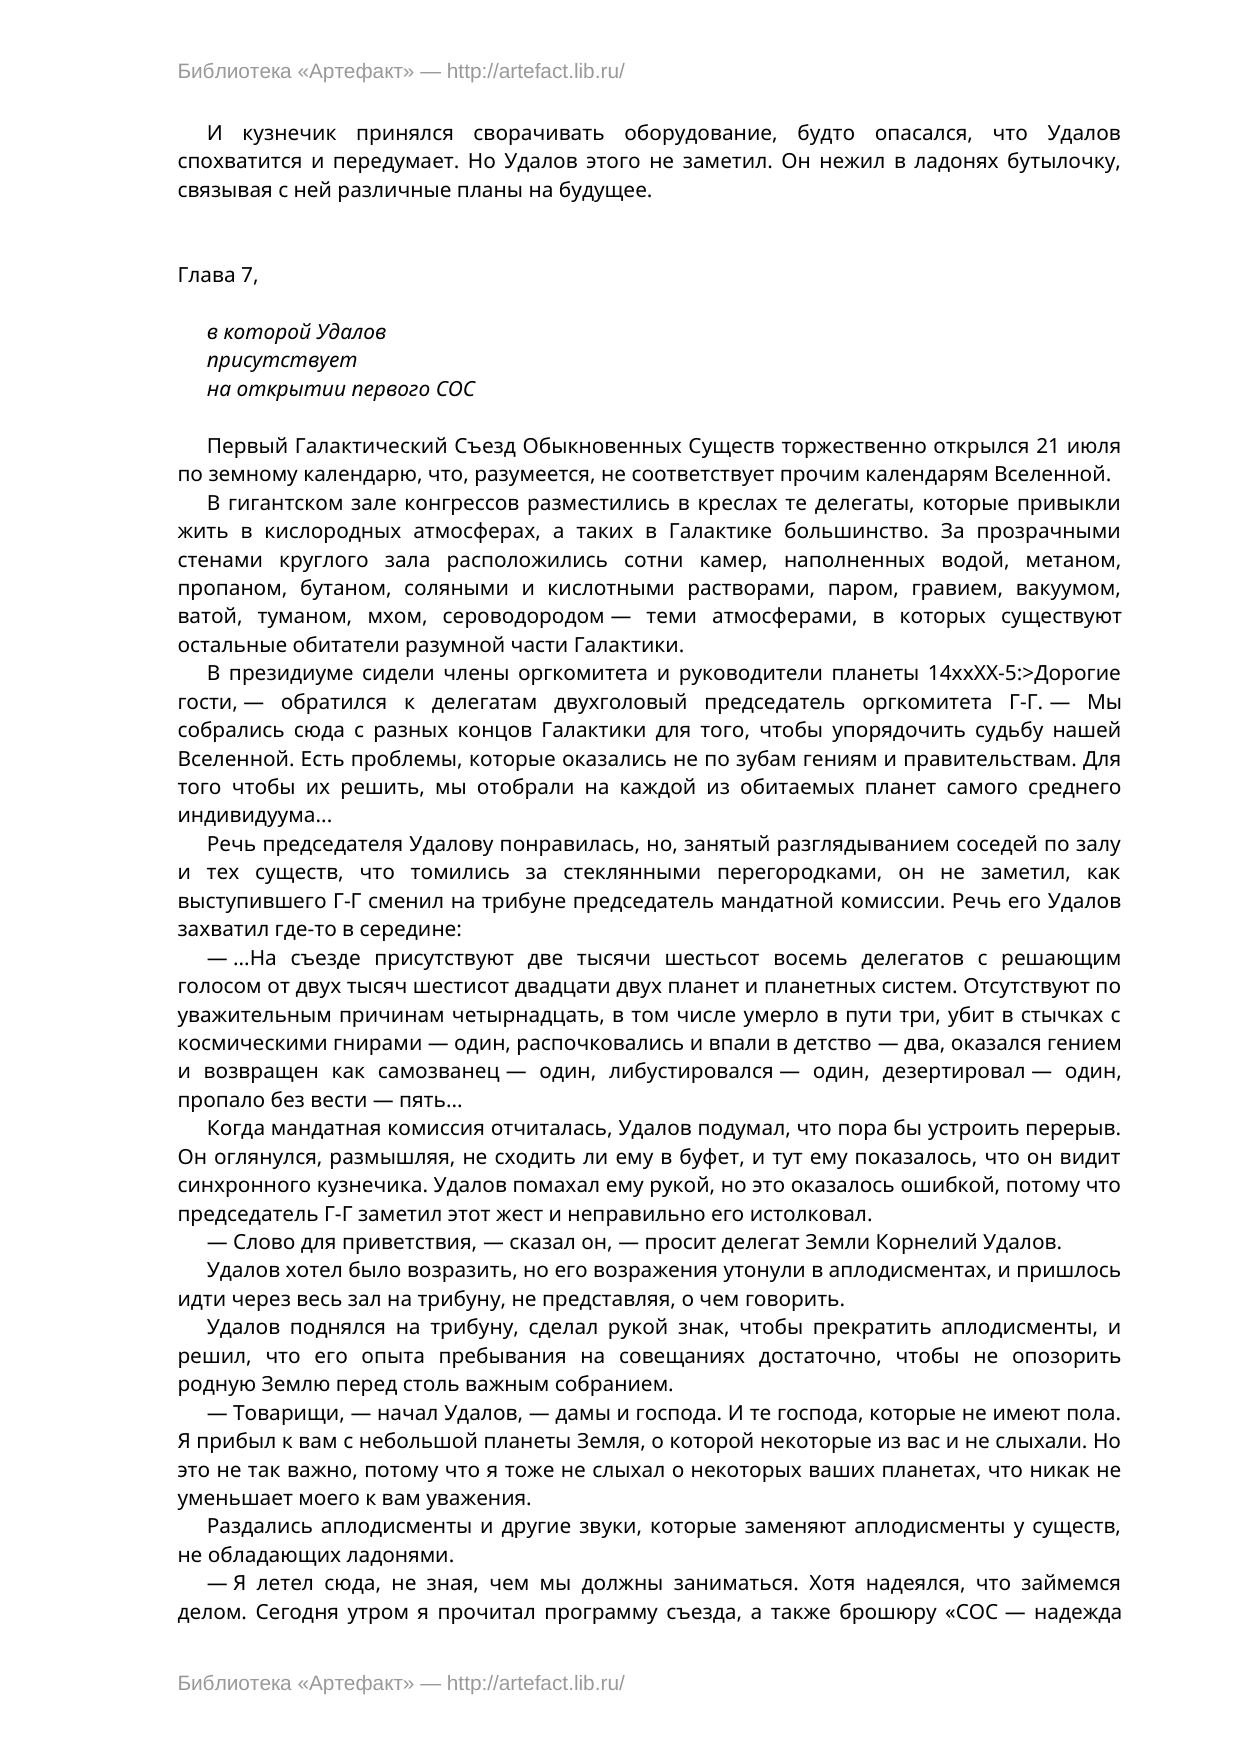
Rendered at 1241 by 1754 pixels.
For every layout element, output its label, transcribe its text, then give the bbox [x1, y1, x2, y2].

text — Слово для приветствия, — сказал он, — просит делегат Земли Корнелий Удалов. [177, 1227, 1122, 1256]
text Когда мандатная комиссия отчиталась, Удалов подумал, что пора бы устроить перерыв. Он оглянулся, размышляя, не сходить ли ему в буфет, и тут ему показалось, что он видит синхронного кузнечика. Удалов помахал ему рукой, но это оказалось ошибкой, потому что председатель Г-Г заметил этот жест и неправильно его истолковал. [177, 1113, 1122, 1227]
text В гигантском зале конгрессов разместились в креслах те делегаты, которые привыкли жить в кислородных атмосферах, а таких в Галактике большинство. За прозрачными стенами круглого зала расположились сотни камер, наполненных водой, метаном, пропаном, бутаном, соляными и кислотными растворами, паром, гравием, вакуумом, ватой, туманом, мхом, сероводородом — теми атмосферами, в которых существуют остальные обитатели разумной части Галактики. [177, 488, 1122, 658]
text Удалов хотел было возразить, но его возражения утонули в аплодисментах, и пришлось идти через весь зал на трибуну, не представляя, о чем говорить. [177, 1256, 1122, 1312]
text И кузнечик принялся сворачивать оборудование, будто опасался, что Удалов спохватится и передумает. Но Удалов этого не заметил. Он нежил в ладонях бутылочку, связывая с ней различные планы на будущее. [177, 118, 1122, 203]
subtitle в которой Удалов [177, 317, 1122, 346]
text — Товарищи, — начал Удалов, — дамы и господа. И те господа, которые не имеют пола. Я прибыл к вам с небольшой планеты Земля, о которой некоторые из вас и не слыхали. Но это не так важно, потому что я тоже не слыхал о некоторых ваших планетах, что никак не уменьшает моего к вам уважения. [177, 1398, 1122, 1512]
subtitle Глава 7, [177, 260, 1122, 289]
text Раздались аплодисменты и другие звуки, которые заменяют аплодисменты у существ, не обладающих ладонями. [177, 1512, 1122, 1568]
text — ...На съезде присутствуют две тысячи шестьсот восемь делегатов с решающим голосом от двух тысяч шестисот двадцати двух планет и планетных систем. Отсутствуют по уважительным причинам четырнадцать, в том числе умерло в пути три, убит в стычках с космическими гнирами — один, распочковались и впали в детство — два, оказался гением и возвращен как самозванец — один, либустировался — один, дезертировал — один, пропало без вести — пять... [177, 943, 1122, 1113]
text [177, 1568, 1122, 1625]
text Речь председателя Удалову понравилась, но, занятый разглядыванием соседей по залу и тех существ, что томились за стеклянными перегородками, он не заметил, как выступившего Г-Г сменил на трибуне председатель мандатной комиссии. Речь его Удалов захватил где-то в середине: [177, 829, 1122, 943]
text В президиуме сидели члены оргкомитета и руководители планеты 14ххХХ-5:>Дорогие гости, — обратился к делегатам двухголовый председатель оргкомитета Г-Г. — Мы собрались сюда с разных концов Галактики для того, чтобы упорядочить судьбу нашей Вселенной. Есть проблемы, которые оказались не по зубам гениям и правительствам. Для того чтобы их решить, мы отобрали на каждой из обитаемых планет самого среднего индивидуума... [177, 658, 1122, 829]
text Удалов поднялся на трибуну, сделал рукой знак, чтобы прекратить аплодисменты, и решил, что его опыта пребывания на совещаниях достаточно, чтобы не опозорить родную Землю перед столь важным собранием. [177, 1312, 1122, 1398]
subtitle присутствует [177, 346, 1122, 374]
subtitle на открытии первого СОС [177, 374, 1122, 402]
text Первый Галактический Съезд Обыкновенных Существ торжественно открылся 21 июля по земному календарю, что, разумеется, не соответствует прочим календарям Вселенной. [177, 431, 1122, 488]
